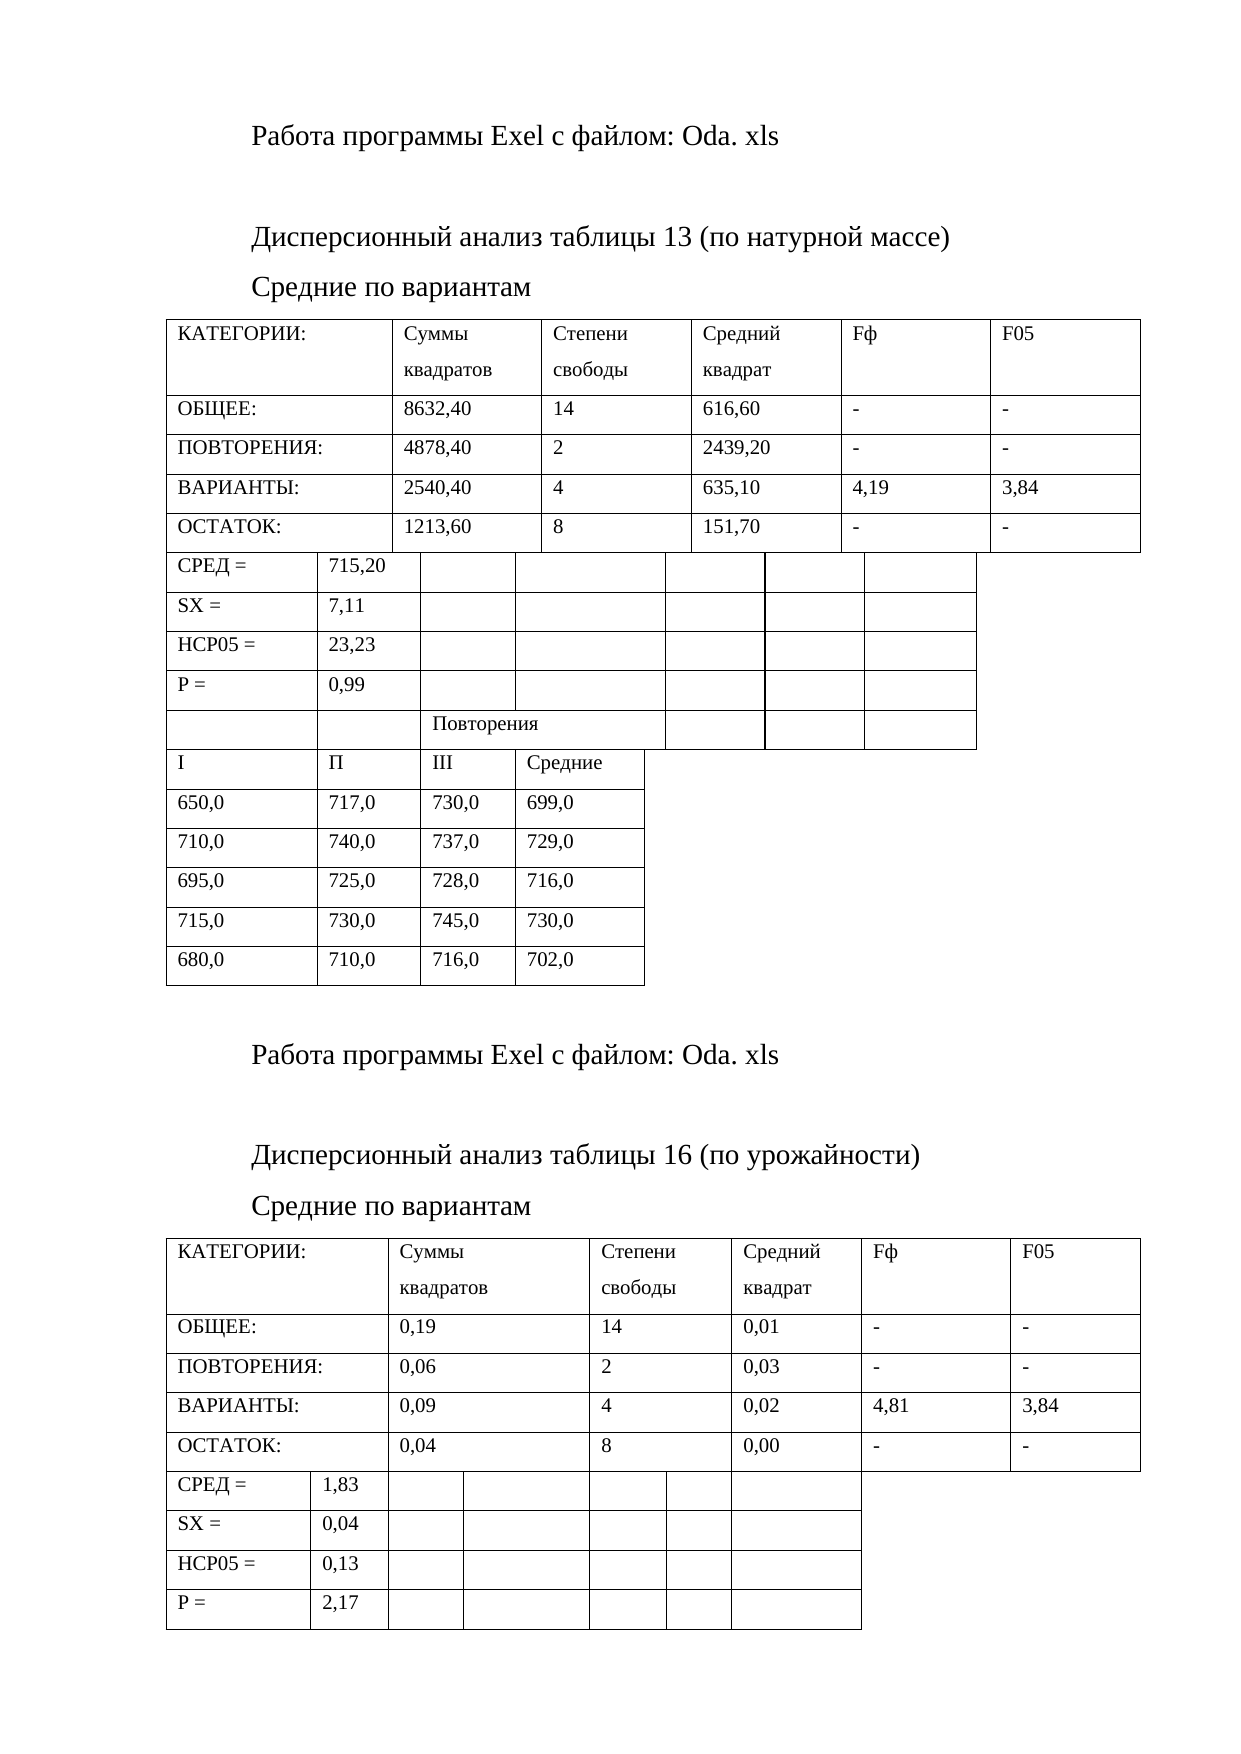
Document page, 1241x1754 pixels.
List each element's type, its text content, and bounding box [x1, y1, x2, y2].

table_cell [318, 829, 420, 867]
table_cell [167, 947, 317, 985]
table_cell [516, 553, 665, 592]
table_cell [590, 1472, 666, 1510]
text Дисперсионный анализ таблицы 16 (по урожайности) [177, 1137, 1152, 1171]
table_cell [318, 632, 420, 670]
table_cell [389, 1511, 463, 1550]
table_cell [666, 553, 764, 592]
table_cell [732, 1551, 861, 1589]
text Работа программы Exel с файлом: Oda. хls [177, 1037, 1152, 1070]
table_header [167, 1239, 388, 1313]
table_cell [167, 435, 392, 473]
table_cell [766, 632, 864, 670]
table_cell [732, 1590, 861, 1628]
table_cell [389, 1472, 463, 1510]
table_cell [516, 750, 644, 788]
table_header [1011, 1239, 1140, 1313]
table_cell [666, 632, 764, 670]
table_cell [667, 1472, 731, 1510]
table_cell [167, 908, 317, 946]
text Дисперсионный анализ таблицы 13 (по натурной массе) [177, 219, 1152, 252]
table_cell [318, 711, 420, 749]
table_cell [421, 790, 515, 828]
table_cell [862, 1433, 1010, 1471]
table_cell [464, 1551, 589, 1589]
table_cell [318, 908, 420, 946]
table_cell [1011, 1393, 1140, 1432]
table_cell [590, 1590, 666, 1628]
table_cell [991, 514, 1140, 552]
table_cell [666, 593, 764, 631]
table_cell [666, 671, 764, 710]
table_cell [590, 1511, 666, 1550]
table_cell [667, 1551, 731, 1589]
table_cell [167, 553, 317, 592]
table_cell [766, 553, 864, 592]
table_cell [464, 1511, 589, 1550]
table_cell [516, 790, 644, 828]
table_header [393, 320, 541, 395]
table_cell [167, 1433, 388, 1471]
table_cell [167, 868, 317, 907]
text Средние по вариантам [177, 269, 1152, 303]
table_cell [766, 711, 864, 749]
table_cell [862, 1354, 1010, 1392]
text Средние по вариантам [177, 1188, 1152, 1221]
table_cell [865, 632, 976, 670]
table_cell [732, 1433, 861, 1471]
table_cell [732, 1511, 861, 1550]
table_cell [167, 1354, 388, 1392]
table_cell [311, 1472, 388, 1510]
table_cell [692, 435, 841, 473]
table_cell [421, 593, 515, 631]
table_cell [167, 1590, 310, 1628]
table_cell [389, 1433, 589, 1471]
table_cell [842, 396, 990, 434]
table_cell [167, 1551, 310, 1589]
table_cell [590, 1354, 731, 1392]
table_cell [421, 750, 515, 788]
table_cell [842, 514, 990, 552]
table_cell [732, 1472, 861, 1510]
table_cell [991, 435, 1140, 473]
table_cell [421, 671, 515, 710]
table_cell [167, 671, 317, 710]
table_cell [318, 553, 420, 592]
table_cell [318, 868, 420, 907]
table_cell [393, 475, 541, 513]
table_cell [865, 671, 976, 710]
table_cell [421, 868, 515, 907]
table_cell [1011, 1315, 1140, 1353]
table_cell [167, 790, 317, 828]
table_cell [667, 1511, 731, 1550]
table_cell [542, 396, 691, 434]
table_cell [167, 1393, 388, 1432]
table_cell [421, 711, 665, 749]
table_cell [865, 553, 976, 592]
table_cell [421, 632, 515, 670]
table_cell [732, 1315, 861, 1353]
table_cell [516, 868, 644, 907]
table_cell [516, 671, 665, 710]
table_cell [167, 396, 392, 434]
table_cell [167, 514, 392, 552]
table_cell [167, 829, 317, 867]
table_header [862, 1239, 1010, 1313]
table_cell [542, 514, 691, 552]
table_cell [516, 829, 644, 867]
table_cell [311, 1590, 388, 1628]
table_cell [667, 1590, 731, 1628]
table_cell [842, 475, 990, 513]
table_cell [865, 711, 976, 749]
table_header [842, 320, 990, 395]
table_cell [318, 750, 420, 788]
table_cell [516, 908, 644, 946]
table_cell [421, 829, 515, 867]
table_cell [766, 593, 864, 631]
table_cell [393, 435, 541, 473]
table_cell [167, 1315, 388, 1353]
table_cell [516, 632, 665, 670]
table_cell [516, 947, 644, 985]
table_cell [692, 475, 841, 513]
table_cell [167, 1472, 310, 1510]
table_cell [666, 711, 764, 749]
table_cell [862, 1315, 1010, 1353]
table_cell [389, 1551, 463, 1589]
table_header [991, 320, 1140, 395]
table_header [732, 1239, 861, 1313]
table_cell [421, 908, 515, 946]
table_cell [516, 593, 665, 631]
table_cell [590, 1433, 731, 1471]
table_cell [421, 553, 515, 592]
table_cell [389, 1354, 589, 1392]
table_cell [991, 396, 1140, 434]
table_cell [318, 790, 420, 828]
text Работа программы Exel с файлом: Oda. хls [177, 118, 1152, 152]
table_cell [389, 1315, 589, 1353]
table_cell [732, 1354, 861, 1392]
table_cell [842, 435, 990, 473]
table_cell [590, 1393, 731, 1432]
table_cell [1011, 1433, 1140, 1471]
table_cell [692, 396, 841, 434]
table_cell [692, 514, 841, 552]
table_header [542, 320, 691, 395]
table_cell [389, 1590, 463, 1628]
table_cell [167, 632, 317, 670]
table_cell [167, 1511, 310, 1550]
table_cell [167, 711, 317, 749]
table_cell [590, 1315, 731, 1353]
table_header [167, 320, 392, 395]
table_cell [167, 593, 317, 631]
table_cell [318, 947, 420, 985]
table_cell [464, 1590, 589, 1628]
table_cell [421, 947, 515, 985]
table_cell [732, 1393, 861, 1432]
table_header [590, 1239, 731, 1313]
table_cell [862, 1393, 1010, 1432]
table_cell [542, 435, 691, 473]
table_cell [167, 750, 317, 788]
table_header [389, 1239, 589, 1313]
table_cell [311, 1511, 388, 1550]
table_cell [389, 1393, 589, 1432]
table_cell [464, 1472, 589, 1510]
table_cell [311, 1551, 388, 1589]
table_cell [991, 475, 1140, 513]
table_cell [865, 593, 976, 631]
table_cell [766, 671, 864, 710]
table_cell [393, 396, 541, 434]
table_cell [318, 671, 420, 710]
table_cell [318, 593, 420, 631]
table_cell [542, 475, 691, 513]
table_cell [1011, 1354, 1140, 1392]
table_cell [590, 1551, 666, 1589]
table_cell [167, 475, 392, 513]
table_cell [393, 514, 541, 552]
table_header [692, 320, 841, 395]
